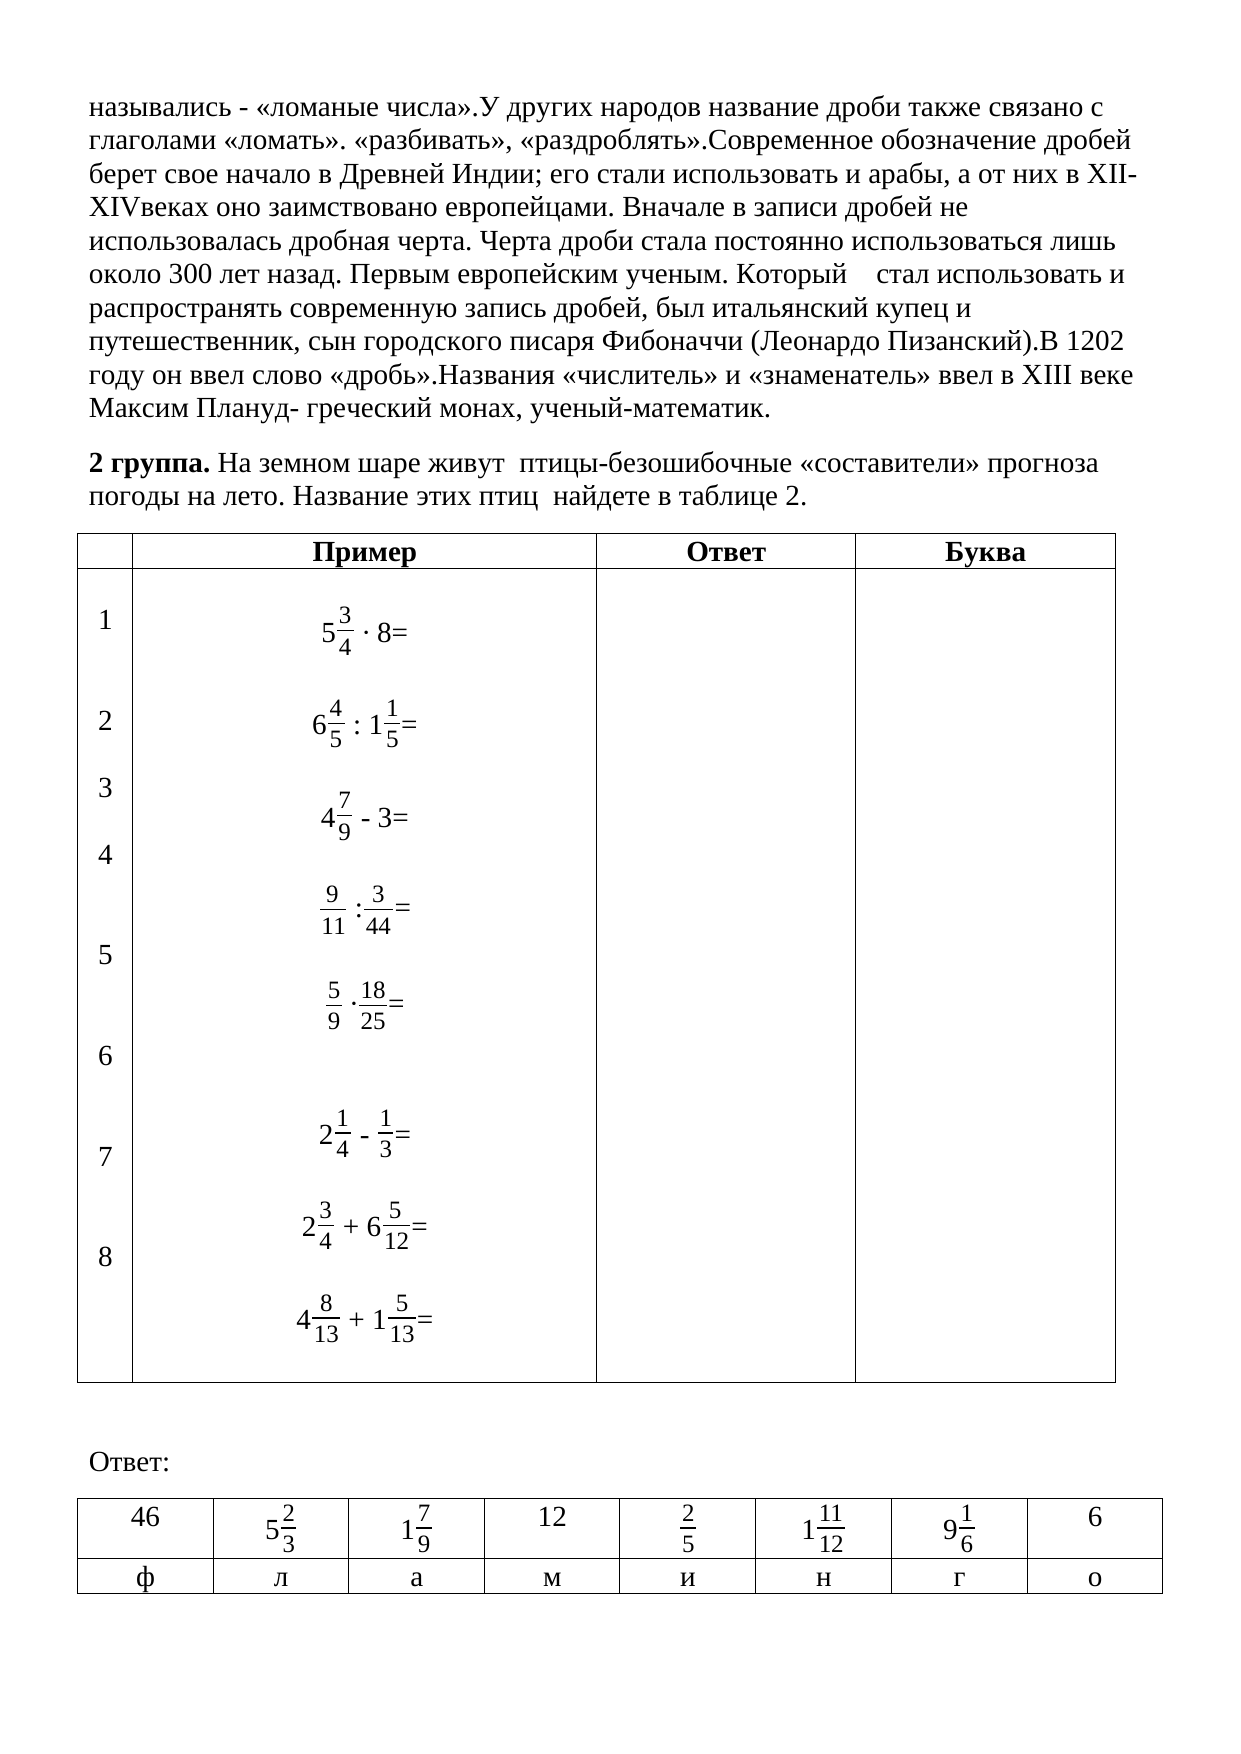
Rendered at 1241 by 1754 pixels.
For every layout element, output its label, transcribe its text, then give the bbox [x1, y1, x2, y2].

table_cell [856, 569, 1115, 1382]
table_header [78, 534, 132, 567]
table_header 46 [78, 1499, 213, 1558]
table_cell н [756, 1559, 891, 1593]
table_cell л [214, 1559, 348, 1593]
table_cell о [1028, 1559, 1162, 1593]
table_header [620, 1499, 755, 1558]
table_cell а [349, 1559, 484, 1593]
table_header Буква [856, 534, 1115, 567]
table_cell г [892, 1559, 1027, 1593]
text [89, 89, 1152, 424]
table_cell ф [78, 1559, 213, 1593]
table_cell и [620, 1559, 755, 1593]
table_header 1 [349, 1499, 484, 1558]
table_header Пример [133, 534, 596, 567]
table_cell 1 2 3 4 5 6 7 8 [78, 569, 132, 1382]
table_header 9 [892, 1499, 1027, 1558]
table_header 1 [756, 1499, 891, 1558]
text 2 группа. На земном шаре живут птицы-безошибочные «составители» прогноза погоды на лето. Название этих птиц найдете в таблице 2. [89, 445, 1152, 512]
table_cell [597, 569, 855, 1382]
text Ответ: [89, 1444, 1152, 1477]
table_header 12 [485, 1499, 619, 1558]
table_header Ответ [597, 534, 855, 567]
table_cell 5 ∙ 8= 6 : 1= 4 - 3= := ∙= 2 - = 2 + 6= 4 + 1= [133, 569, 596, 1382]
table_cell м [485, 1559, 619, 1593]
table_header 5 [214, 1499, 348, 1558]
table_header 6 [1028, 1499, 1162, 1558]
